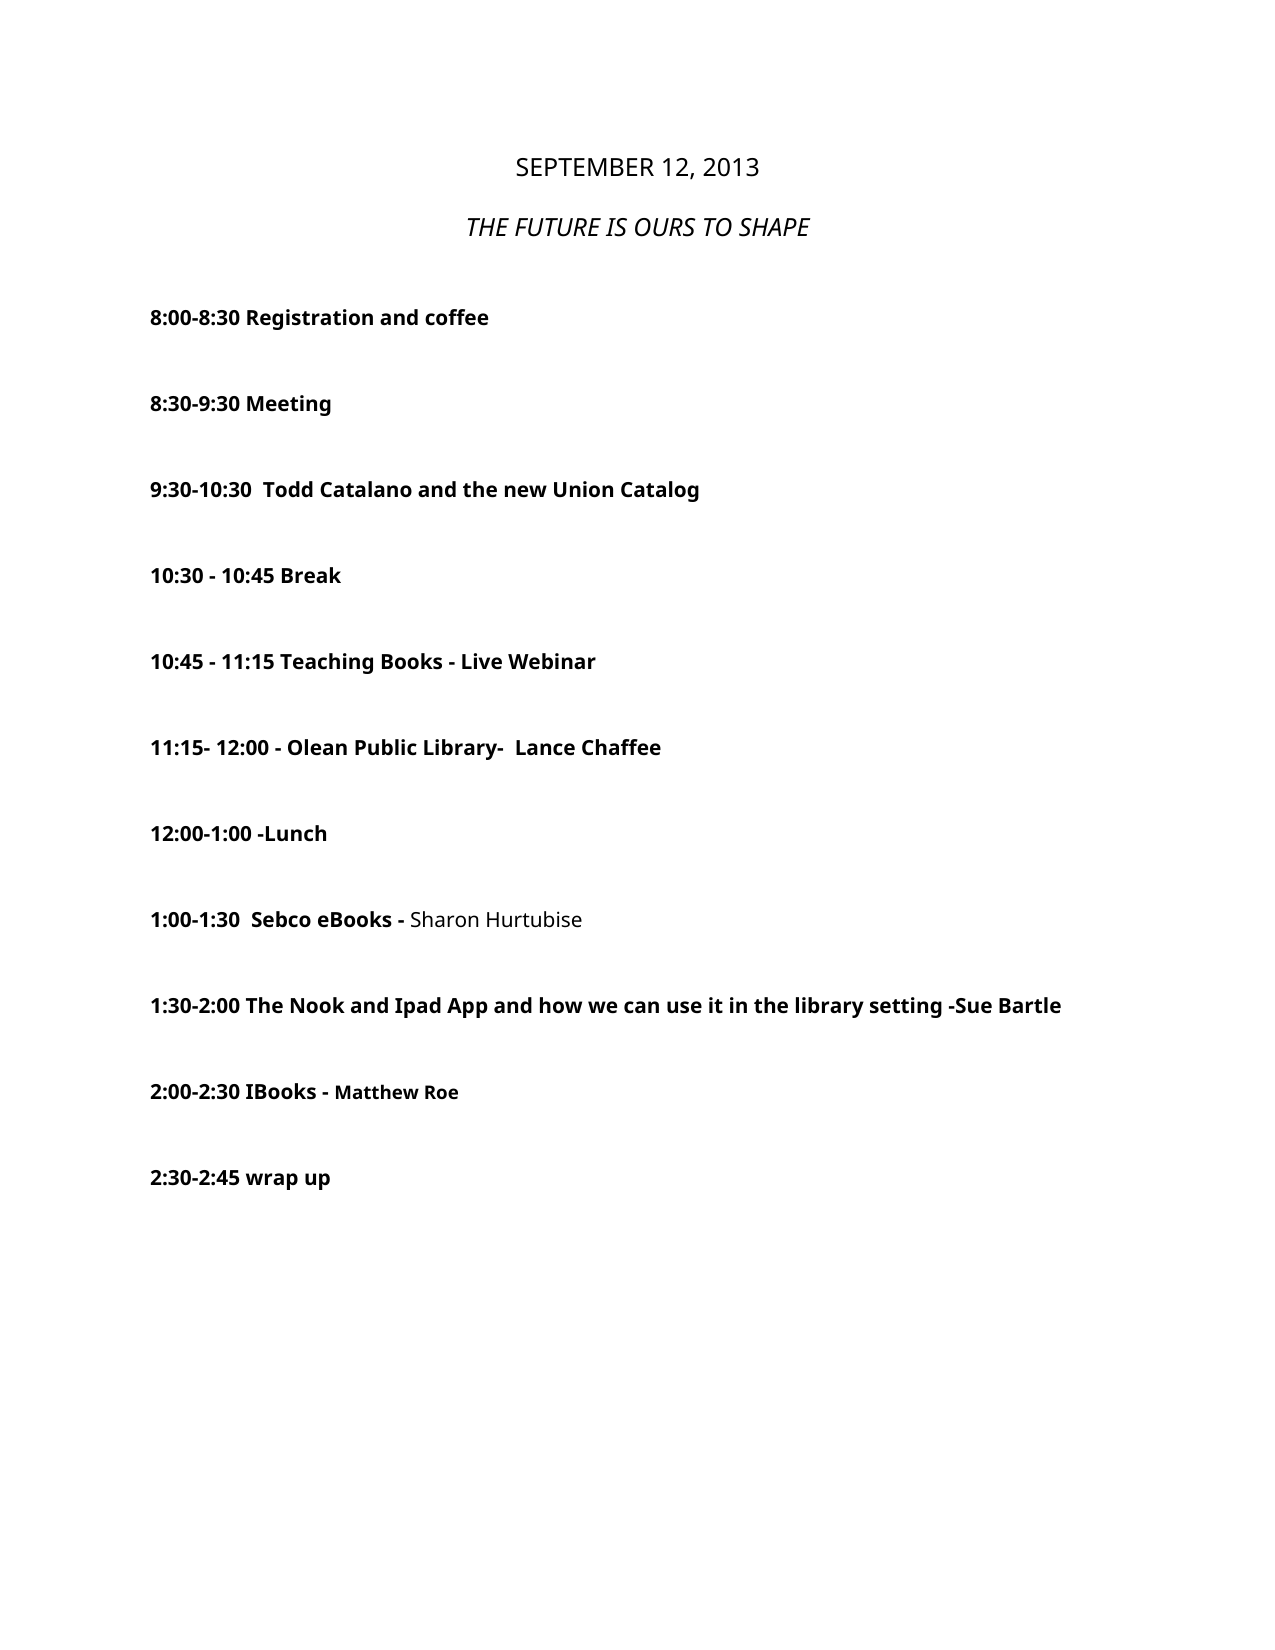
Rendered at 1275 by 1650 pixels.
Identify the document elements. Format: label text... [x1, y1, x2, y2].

text 12:00-1:00 -Lunch [150, 786, 1125, 847]
text 2:30-2:45 wrap up [150, 1130, 1125, 1224]
text THE FUTURE IS OURS TO SHAPE [150, 210, 1125, 244]
text 8:00-8:30 Registration and coffee [150, 270, 1125, 331]
text 1:30-2:00 The Nook and Ipad App and how we can use it in the library setting -Sue Bartle [150, 958, 1125, 1019]
text 1:00-1:30 Sebco eBooks - Sharon Hurtubise [150, 872, 1125, 933]
text 8:30-9:30 Meeting [150, 356, 1125, 417]
text SEPTEMBER 12, 2013 [150, 150, 1125, 184]
text 2:00-2:30 IBooks - Matthew Roe [150, 1044, 1125, 1105]
text 9:30-10:30 Todd Catalano and the new Union Catalog [150, 442, 1125, 503]
text 10:45 - 11:15 Teaching Books - Live Webinar [150, 614, 1125, 675]
text 11:15- 12:00 - Olean Public Library- Lance Chaffee [150, 700, 1125, 761]
text 10:30 - 10:45 Break [150, 528, 1125, 589]
